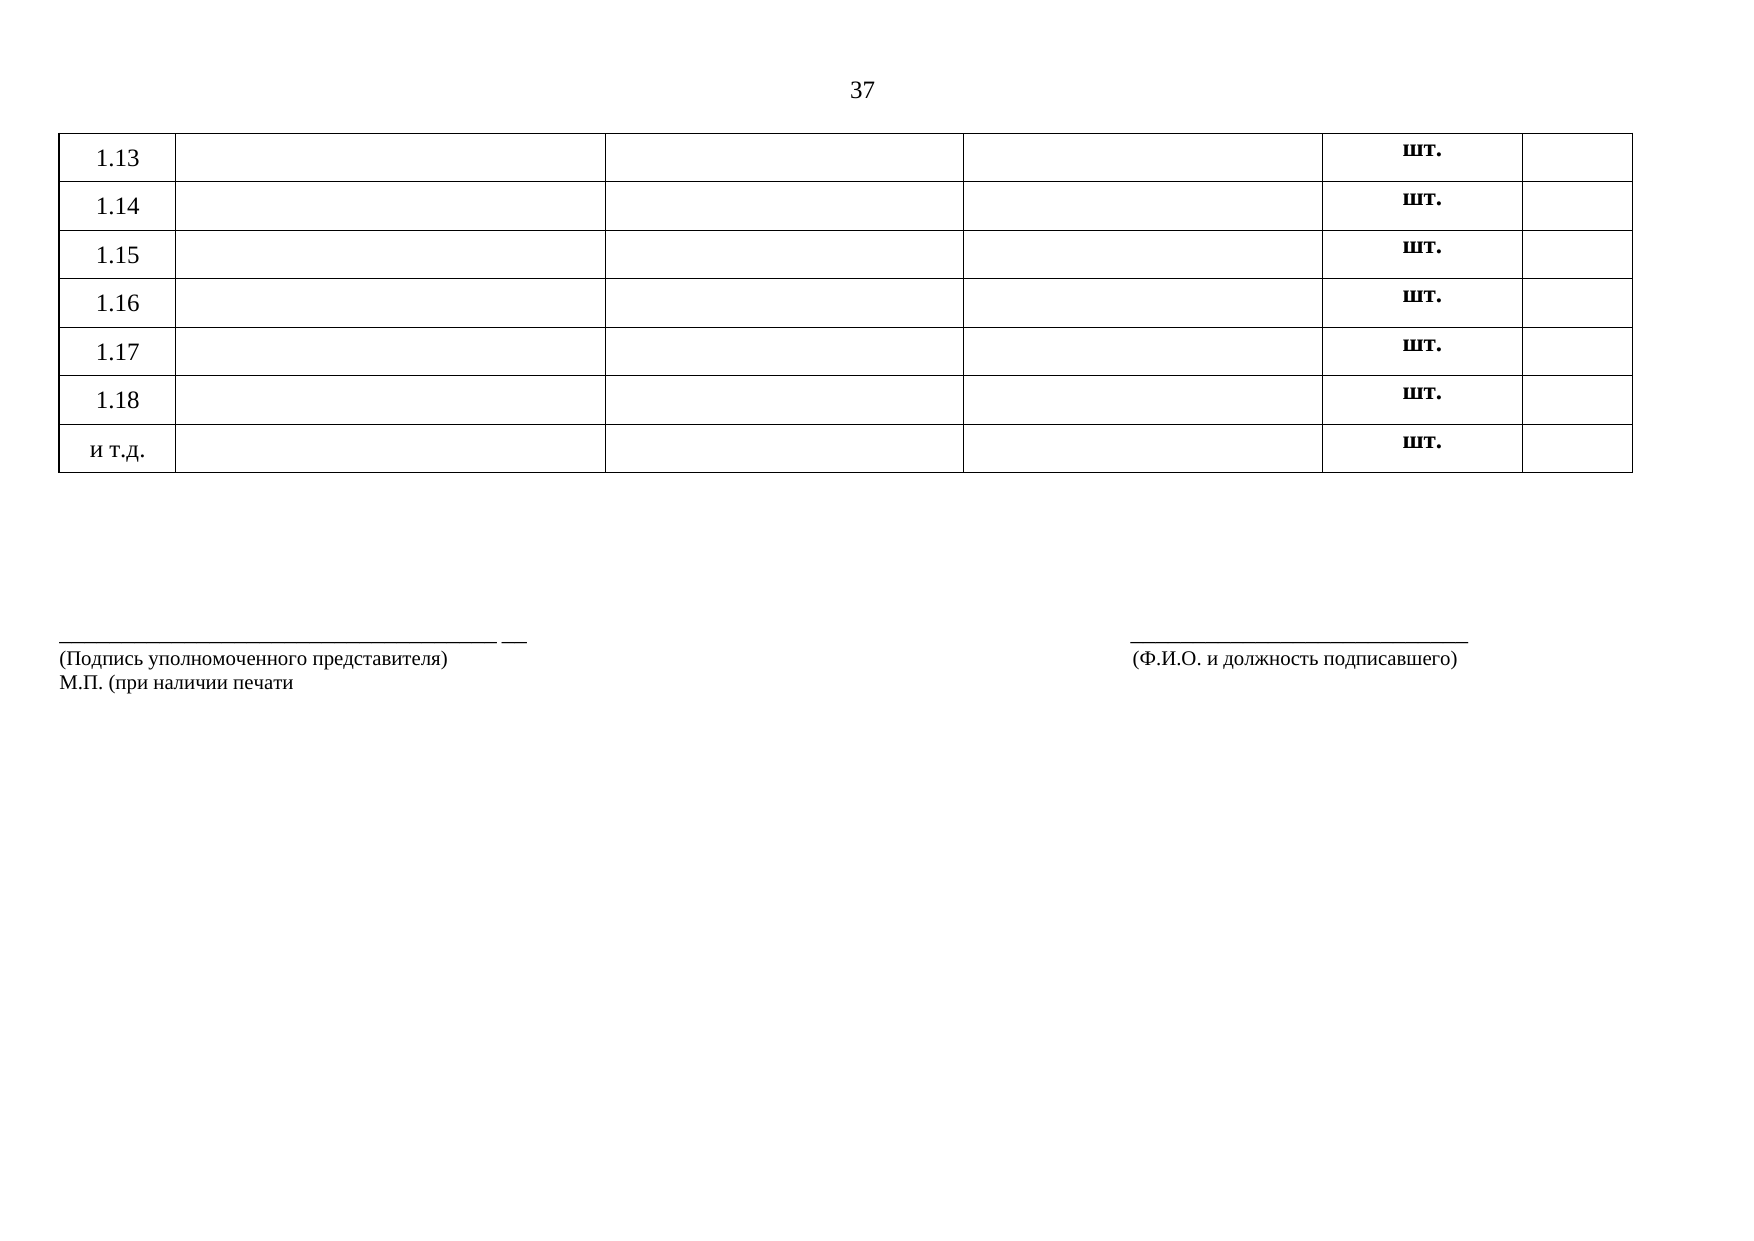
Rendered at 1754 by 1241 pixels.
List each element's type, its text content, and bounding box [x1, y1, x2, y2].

table_cell [1523, 279, 1632, 327]
table_cell [176, 279, 605, 327]
table_cell шт. [1323, 182, 1522, 229]
table_cell [606, 182, 963, 229]
table_cell [964, 134, 1322, 181]
table_cell [606, 376, 963, 424]
table_cell шт. [1323, 134, 1522, 181]
table_cell [606, 328, 963, 375]
table_cell [176, 231, 605, 278]
table_cell и т.д. [60, 425, 175, 472]
table_cell [964, 425, 1322, 472]
table_cell 1.17 [60, 328, 175, 375]
table_cell [606, 279, 963, 327]
table_cell 1.18 [60, 376, 175, 424]
table_cell [1523, 182, 1632, 229]
text М.П. (при наличии печати [59, 670, 1665, 694]
table_cell 1.13 [60, 134, 175, 181]
table_cell шт. [1323, 279, 1522, 327]
table_cell [176, 182, 605, 229]
text ___________________________________ __ ___________________________ [59, 617, 1665, 646]
table_cell [606, 425, 963, 472]
table_cell шт. [1323, 376, 1522, 424]
table_cell [176, 425, 605, 472]
table_cell [964, 328, 1322, 375]
table_cell [964, 376, 1322, 424]
table_cell [176, 134, 605, 181]
table_cell [1523, 425, 1632, 472]
table_cell [964, 231, 1322, 278]
table_cell [606, 231, 963, 278]
table_cell шт. [1323, 425, 1522, 472]
table_cell [176, 376, 605, 424]
table_cell [1523, 231, 1632, 278]
table_cell [1523, 328, 1632, 375]
table_cell [1523, 376, 1632, 424]
table_cell [176, 328, 605, 375]
table_cell [606, 134, 963, 181]
table_cell [964, 279, 1322, 327]
table_cell шт. [1323, 231, 1522, 278]
table_cell 1.14 [60, 182, 175, 229]
text (Подпись уполномоченного представителя) (Ф.И.О. и должность подписавшего) [59, 646, 1665, 670]
table_cell [964, 182, 1322, 229]
table_cell 1.16 [60, 279, 175, 327]
table_cell [1523, 134, 1632, 181]
table_cell шт. [1323, 328, 1522, 375]
table_cell 1.15 [60, 231, 175, 278]
